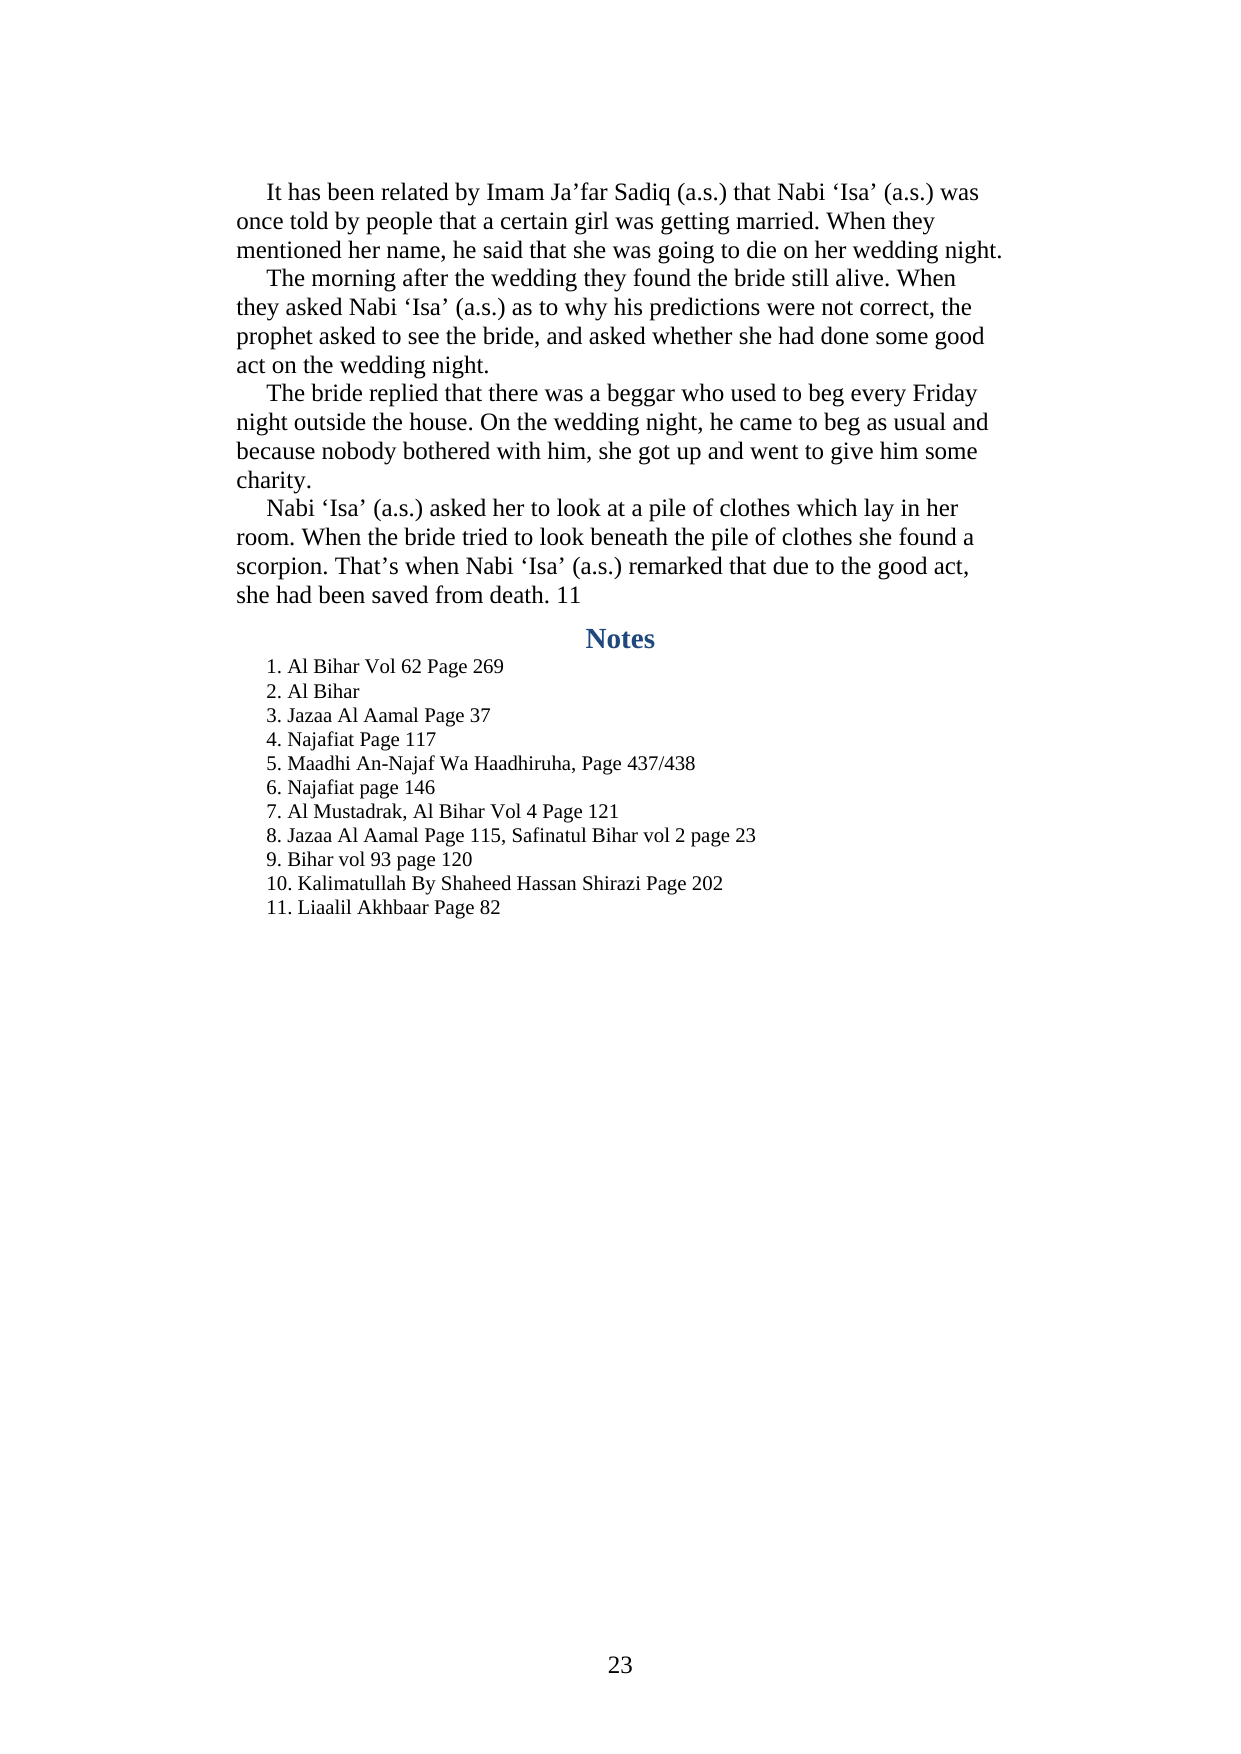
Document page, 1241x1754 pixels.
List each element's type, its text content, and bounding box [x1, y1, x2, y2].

text 7. Al Mustadrak, Al Bihar Vol 4 Page 121 [236, 799, 1004, 823]
text 10. Kalimatullah By Shaheed Hassan Shirazi Page 202 [236, 871, 1004, 895]
text 6. Najafiat page 146 [236, 775, 1004, 799]
text It has been related by Imam Ja’far Sadiq (a.s.) that Nabi ‘Isa’ (a.s.) was once told by people that a certain girl was getting married. When they mentioned her name, he said that she was going to die on her wedding night. [236, 177, 1004, 263]
text The morning after the wedding they found the bride still alive. When they asked Nabi ‘Isa’ (a.s.) as to why his predictions were not correct, the prophet asked to see the bride, and asked whether she had done some good act on the wedding night. [236, 263, 1004, 378]
text 1. Al Bihar Vol 62 Page 269 [236, 654, 1004, 678]
text 4. Najafiat Page 117 [236, 727, 1004, 751]
text 3. Jazaa Al Aamal Page 37 [236, 703, 1004, 727]
text 2. Al Bihar [236, 678, 1004, 703]
text 11. Liaalil Akhbaar Page 82 [236, 895, 1004, 919]
text 9. Bihar vol 93 page 120 [236, 847, 1004, 871]
text 5. Maadhi An-Najaf Wa Haadhiruha, Page 437/438 [236, 751, 1004, 775]
text Nabi ‘Isa’ (a.s.) asked her to look at a pile of clothes which lay in her room. When the bride tried to look beneath the pile of clothes she found a scorpion. That’s when Nabi ‘Isa’ (a.s.) remarked that due to the good act, she had been saved from death. 11 [236, 493, 1004, 608]
subtitle Notes [236, 621, 1004, 654]
text 8. Jazaa Al Aamal Page 115, Safinatul Bihar vol 2 page 23 [236, 823, 1004, 847]
text The bride replied that there was a beggar who used to beg every Friday night outside the house. On the wedding night, he came to beg as usual and because nobody bothered with him, she got up and went to give him some charity. [236, 378, 1004, 493]
